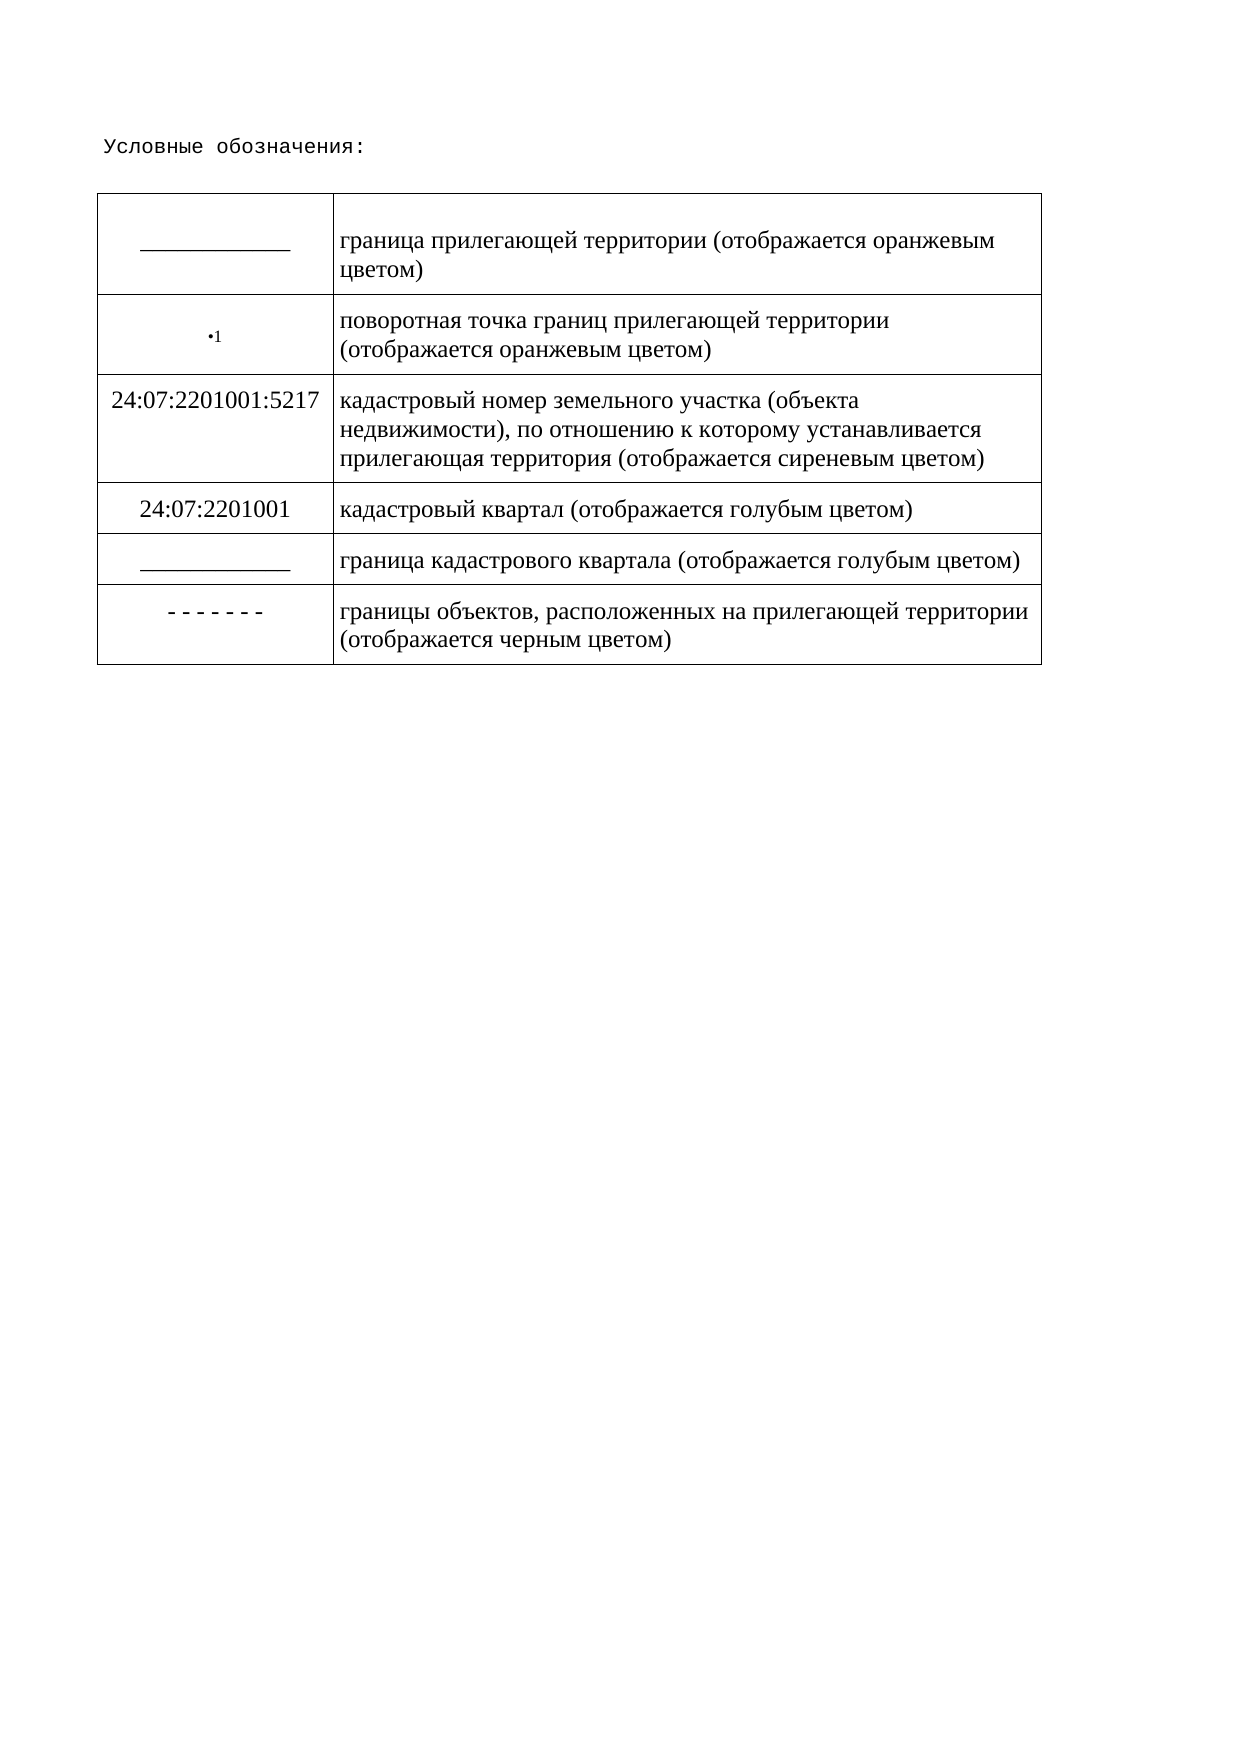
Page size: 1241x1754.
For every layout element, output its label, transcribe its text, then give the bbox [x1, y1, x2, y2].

table_cell кадастровый квартал (отображается голубым цветом) [334, 483, 1041, 533]
table_cell кадастровый номер земельного участка (объекта недвижимости), по отношению к которому устанавливается прилегающая территория (отображается сиреневым цветом) [334, 375, 1041, 482]
table_cell 24:07:2201001:5217 [98, 375, 333, 482]
table_cell - - - - - - - [98, 585, 333, 664]
table_cell граница кадастрового квартала (отображается голубым цветом) [334, 534, 1041, 584]
table_header ____________ [98, 194, 333, 294]
table_cell ____________ [98, 534, 333, 584]
table_cell поворотная точка границ прилегающей территории (отображается оранжевым цветом) [334, 295, 1041, 373]
table_cell [98, 295, 333, 373]
table_cell границы объектов, расположенных на прилегающей территории (отображается черным цветом) [334, 585, 1041, 664]
table_cell 24:07:2201001 [98, 483, 333, 533]
text Условные обозначения: [103, 136, 1152, 159]
table_header граница прилегающей территории (отображается оранжевым цветом) [334, 194, 1041, 294]
